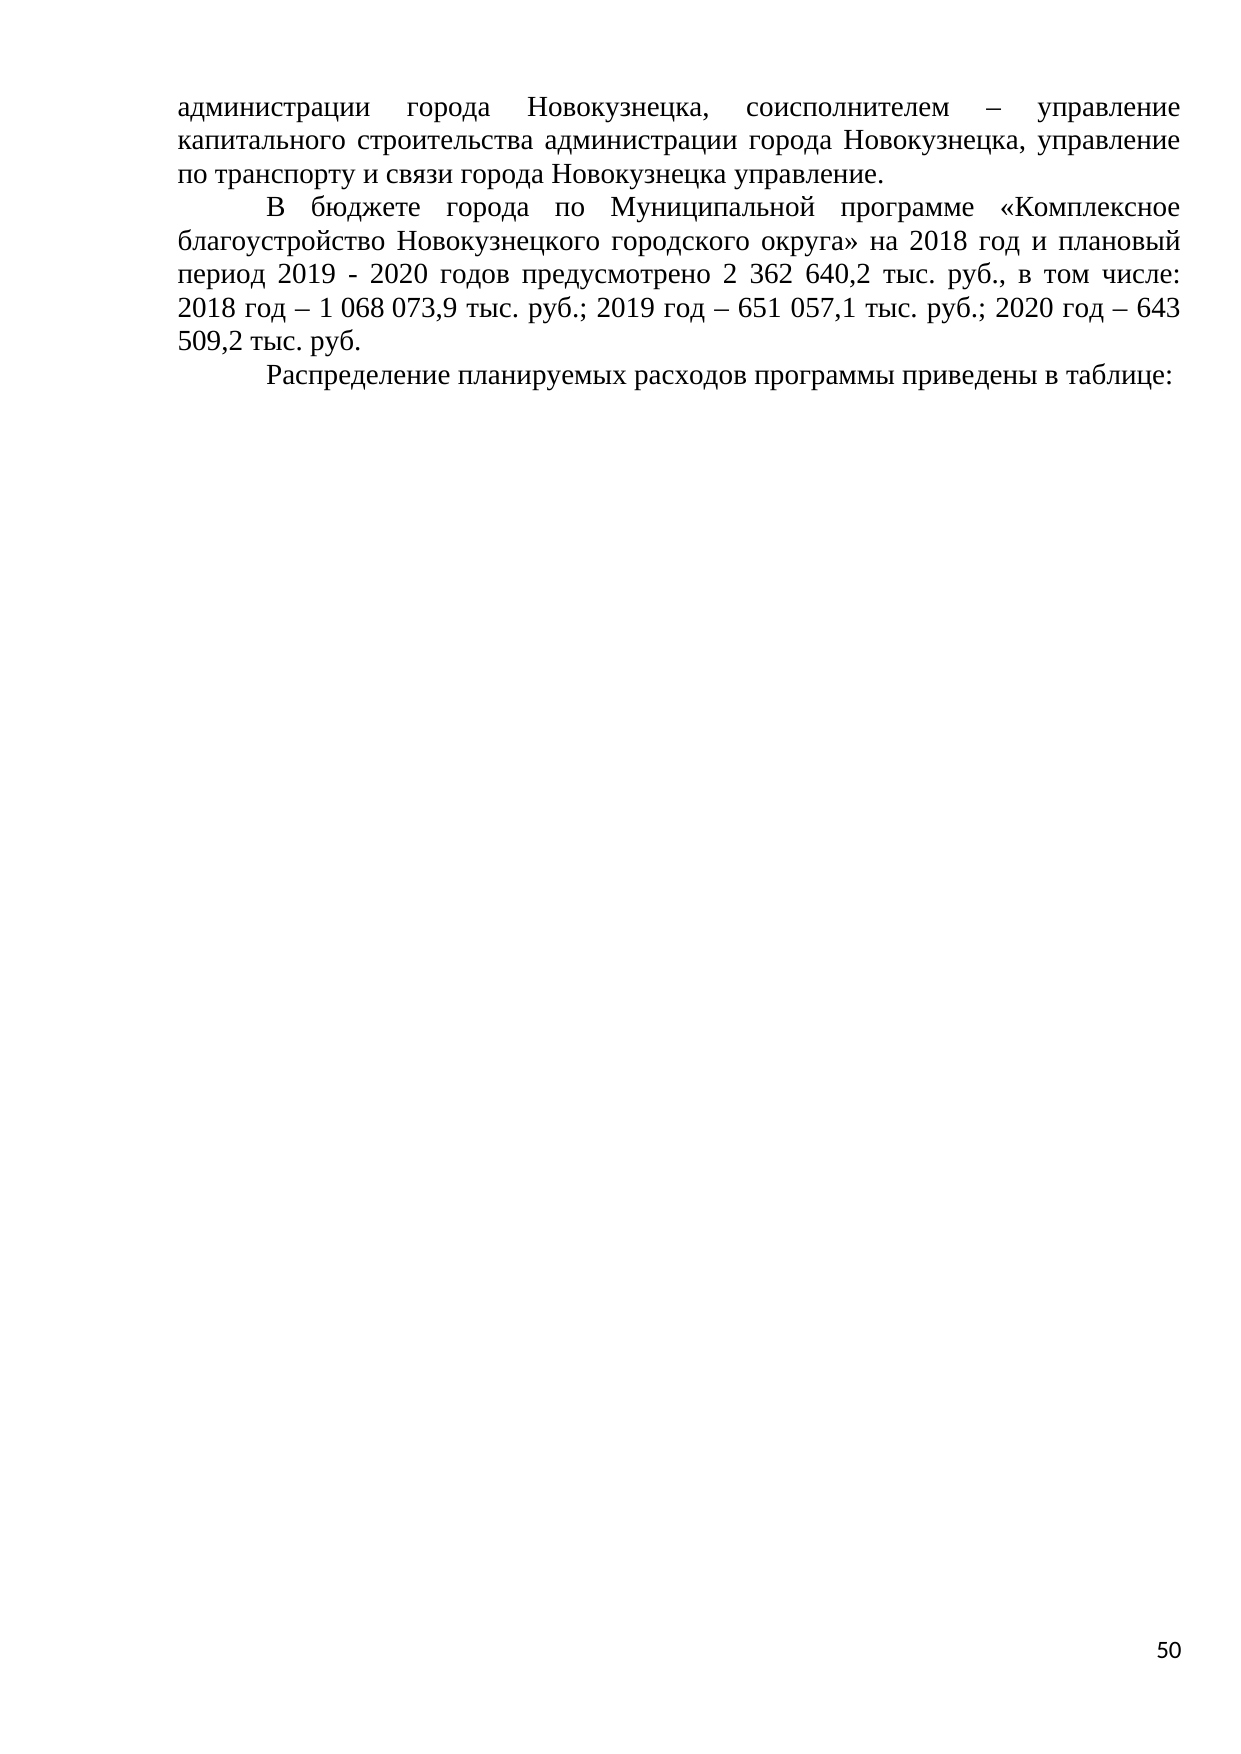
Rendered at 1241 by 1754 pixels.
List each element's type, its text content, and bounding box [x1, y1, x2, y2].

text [177, 89, 1181, 189]
text Распределение планируемых расходов программы приведены в таблице: [177, 357, 1181, 391]
text В бюджете города по Муниципальной программе «Комплексное благоустройство Новокузнецкого городского округа» на 2018 год и плановый период 2019 - 2020 годов предусмотрено 2 362 640,2 тыс. руб., в том числе: 2018 год – 1 068 073,9 тыс. руб.; 2019 год – 651 057,1 тыс. руб.; 2020 год – 643 509,2 тыс. руб. [177, 189, 1181, 357]
